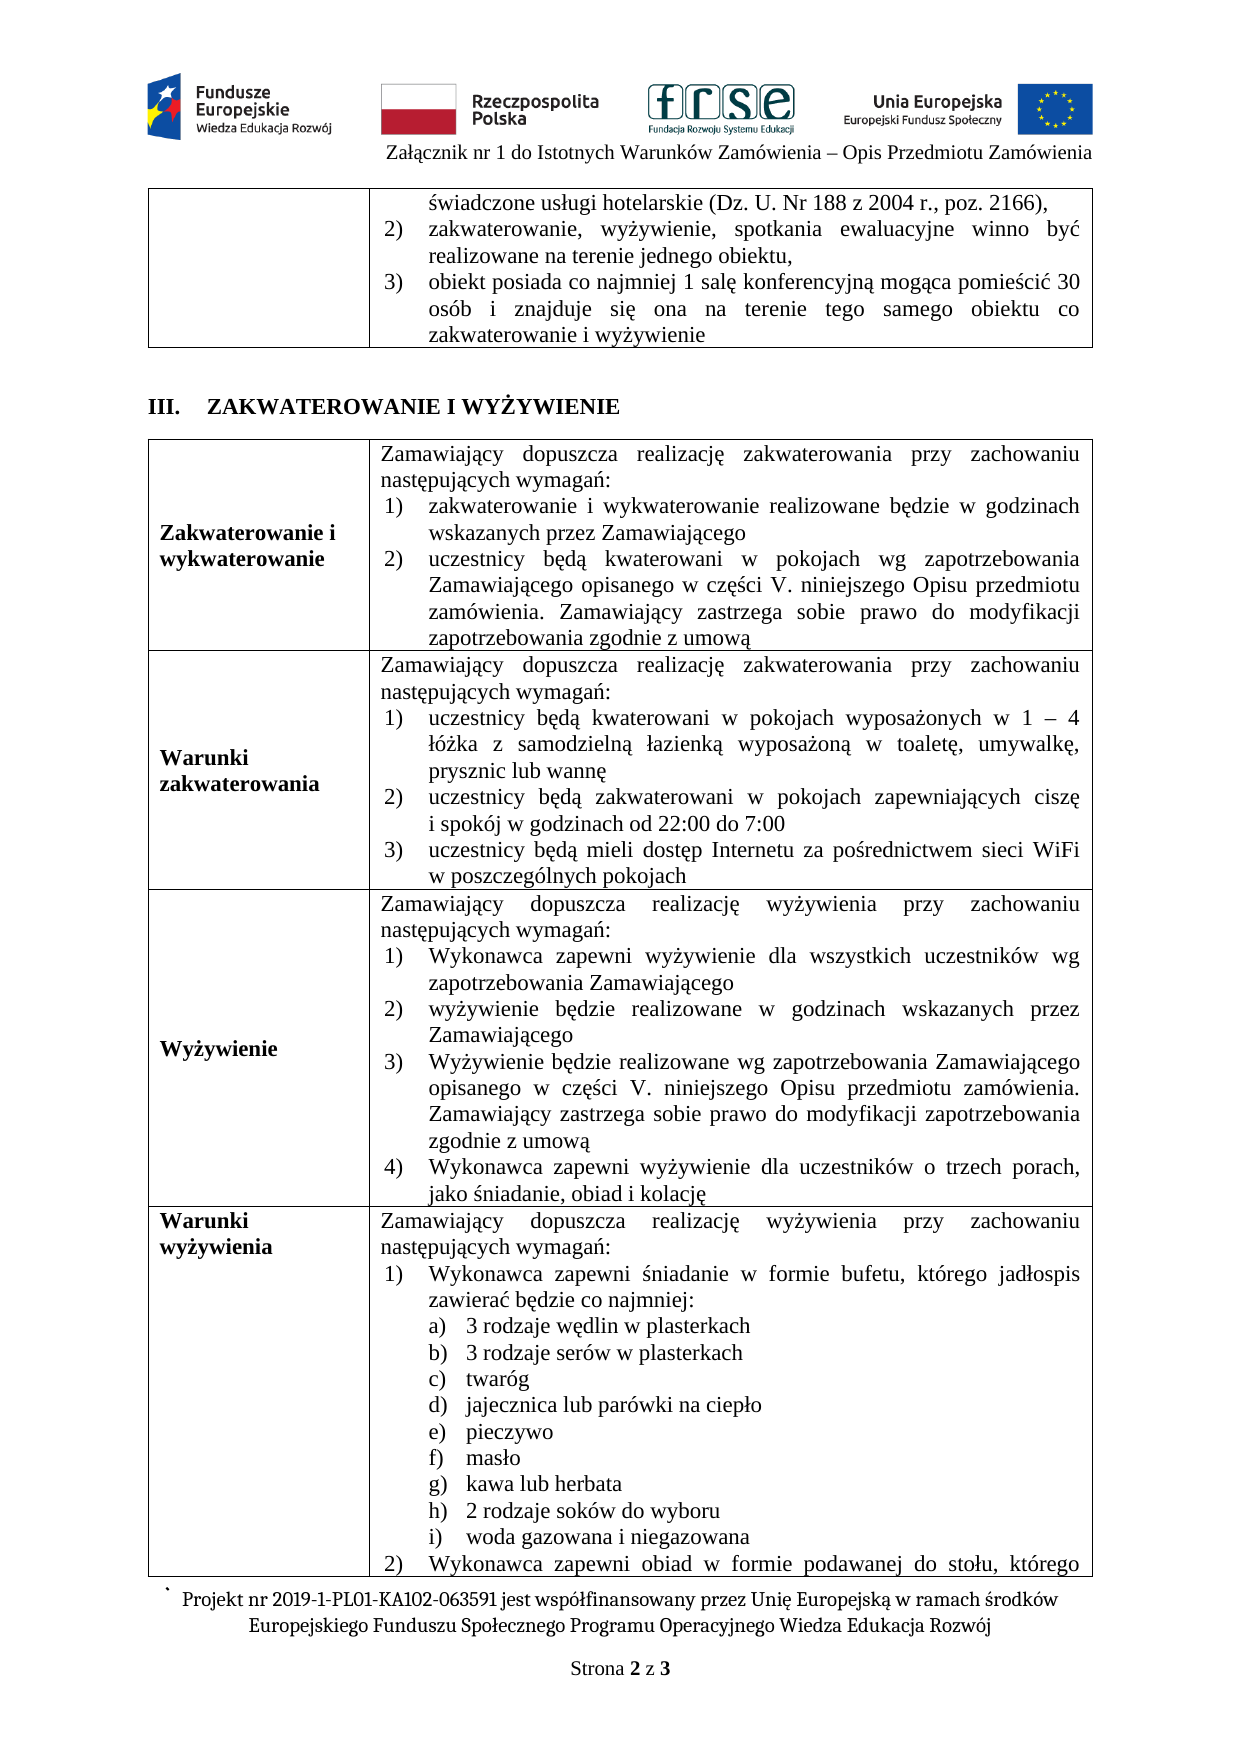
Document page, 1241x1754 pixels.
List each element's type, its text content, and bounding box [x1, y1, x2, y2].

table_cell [370, 1207, 1092, 1576]
table_cell Warunki wyżywienia [149, 1207, 369, 1576]
table_header Zakwaterowanie i wykwaterowanie [149, 440, 369, 650]
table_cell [149, 189, 369, 347]
picture [147, 73, 1093, 140]
table_cell Warunki zakwaterowania [149, 651, 369, 889]
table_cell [370, 189, 1092, 347]
table_cell Zamawiający dopuszcza realizację wyżywienia przy zachowaniu następujących wymagań: Wykonawca zapewni wyżywienie dla wszystkich uczestników wg zapotrzebowania Zamawiającego wyżywienie będzie realizowane w godzinach wskazanych przez Zamawiającego Wyżywienie będzie realizowane wg zapotrzebowania Zamawiającego opisanego w części V. niniejszego Opisu przedmiotu zamówienia. Zamawiający zastrzega sobie prawo do modyfikacji zapotrzebowania zgodnie z umową Wykonawca zapewni wyżywienie dla uczestników o trzech porach, jako śniadanie, obiad i kolację [370, 890, 1092, 1206]
table_cell Zamawiający dopuszcza realizację zakwaterowania przy zachowaniu następujących wymagań: uczestnicy będą kwaterowani w pokojach wyposażonych w 1 – 4 łóżka z samodzielną łazienką wyposażoną w toaletę, umywalkę, prysznic lub wannę uczestnicy będą zakwaterowani w pokojach zapewniających ciszę i spokój w godzinach od 22:00 do 7:00 uczestnicy będą mieli dostęp Internetu za pośrednictwem sieci WiFi w poszczególnych pokojach [370, 651, 1092, 889]
table_header Zamawiający dopuszcza realizację zakwaterowania przy zachowaniu następujących wymagań: zakwaterowanie i wykwaterowanie realizowane będzie w godzinach wskazanych przez Zamawiającego uczestnicy będą kwaterowani w pokojach wg zapotrzebowania Zamawiającego opisanego w części V. niniejszego Opisu przedmiotu zamówienia. Zamawiający zastrzega sobie prawo do modyfikacji zapotrzebowania zgodnie z umową [370, 440, 1092, 650]
list ZAKWATEROWANIE I WYŻYWIENIE [148, 393, 1093, 420]
table_cell Wyżywienie [149, 890, 369, 1206]
